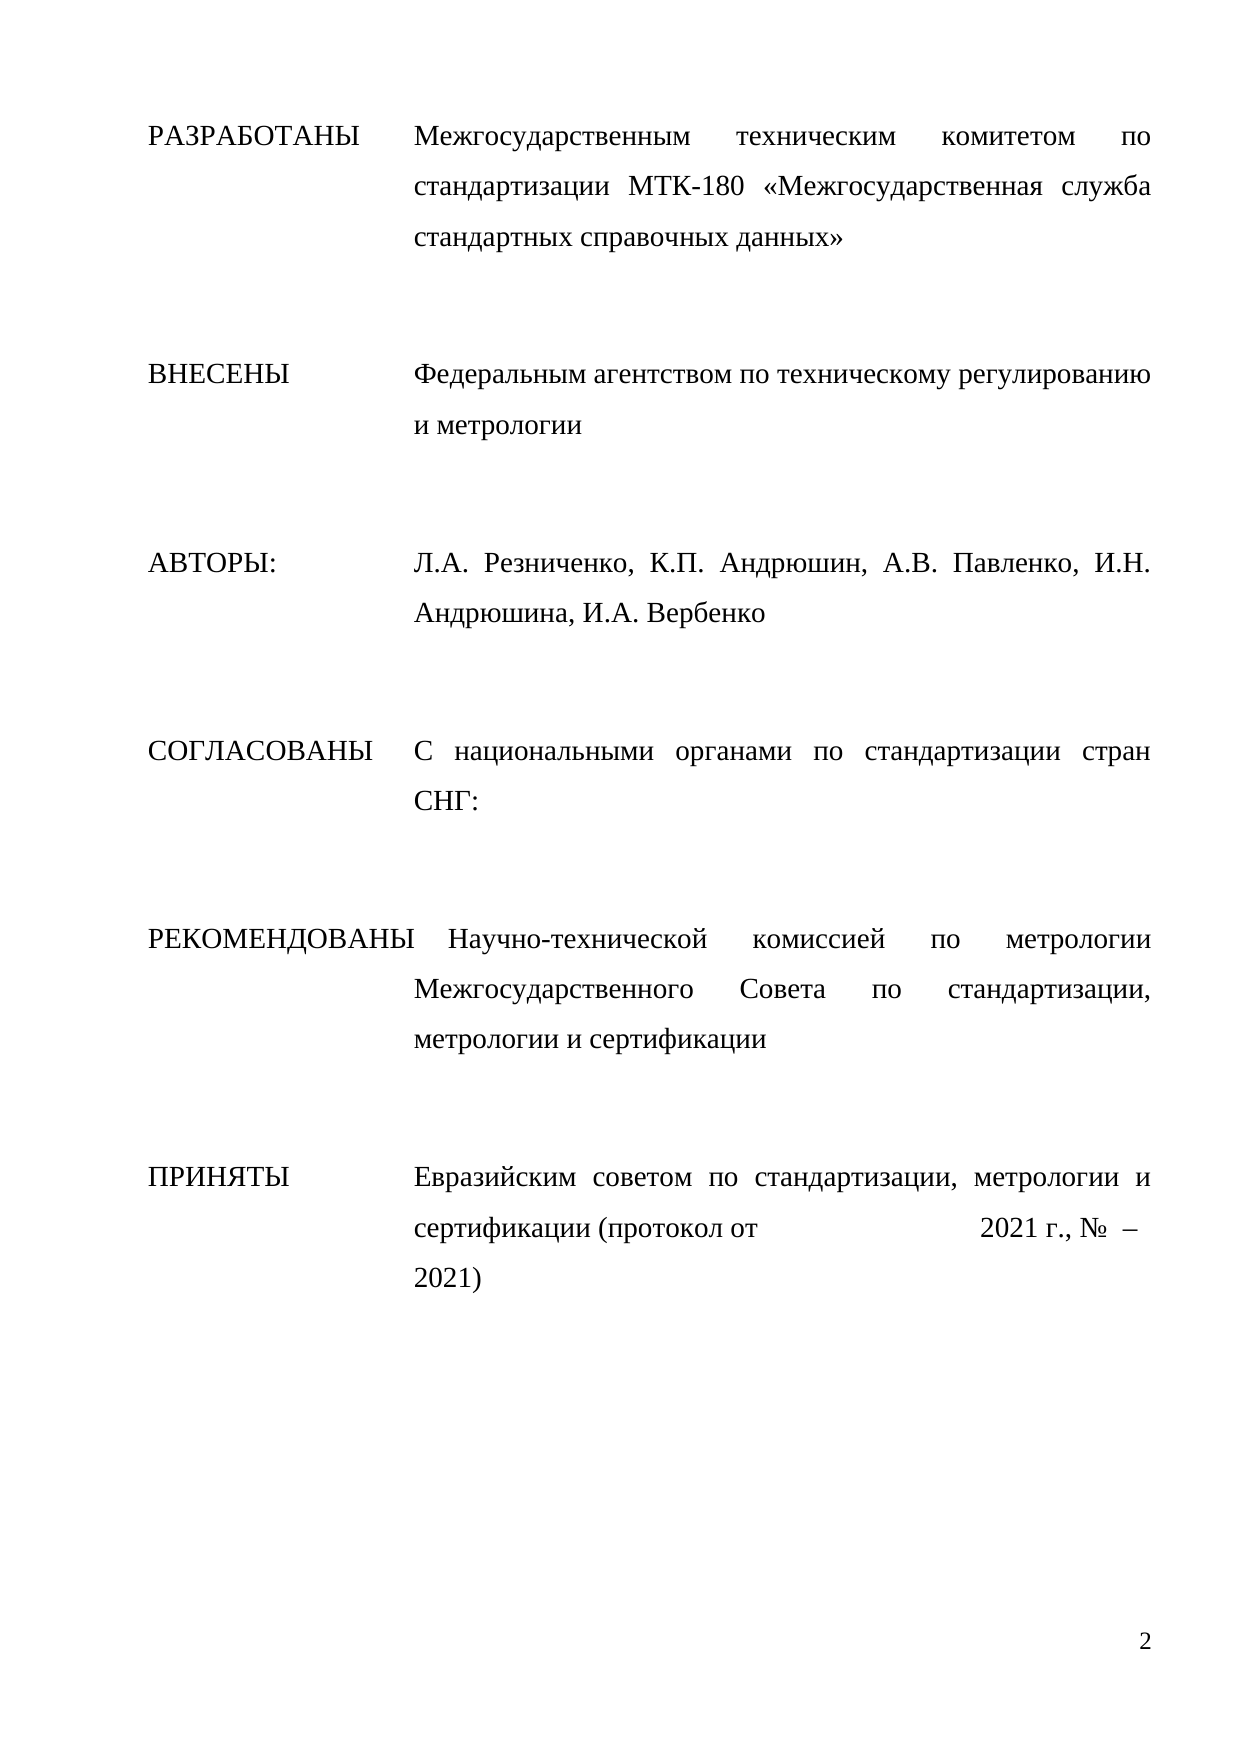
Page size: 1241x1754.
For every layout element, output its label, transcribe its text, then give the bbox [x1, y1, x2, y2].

text АВТОРЫ: Л.А. Резниченко, К.П. Андрюшин, А.В. Павленко, И.Н. Андрюшина, И.А. Вербенко [148, 545, 1152, 628]
text ВНЕСЕНЫ Федеральным агентством по техническому регулированию и метрологии [148, 357, 1152, 440]
text ПРИНЯТЫ Евразийским советом по стандартизации, метрологии и сертификации (протокол от 2021 г., № –2021) [148, 1159, 1152, 1293]
text РАЗРАБОТАНЫ Межгосударственным техническим комитетом по стандартизации МТК-180 «Межгосударственная служба стандартных справочных данных» [148, 118, 1152, 252]
text СОГЛАСОВАНЫ С национальными органами по стандартизации стран СНГ: [148, 733, 1152, 817]
text РЕКОМЕНДОВАНЫ Научно-технической комиссией по метрологии Межгосударственного Совета по стандартизации, метрологии и сертификации [148, 921, 1152, 1055]
